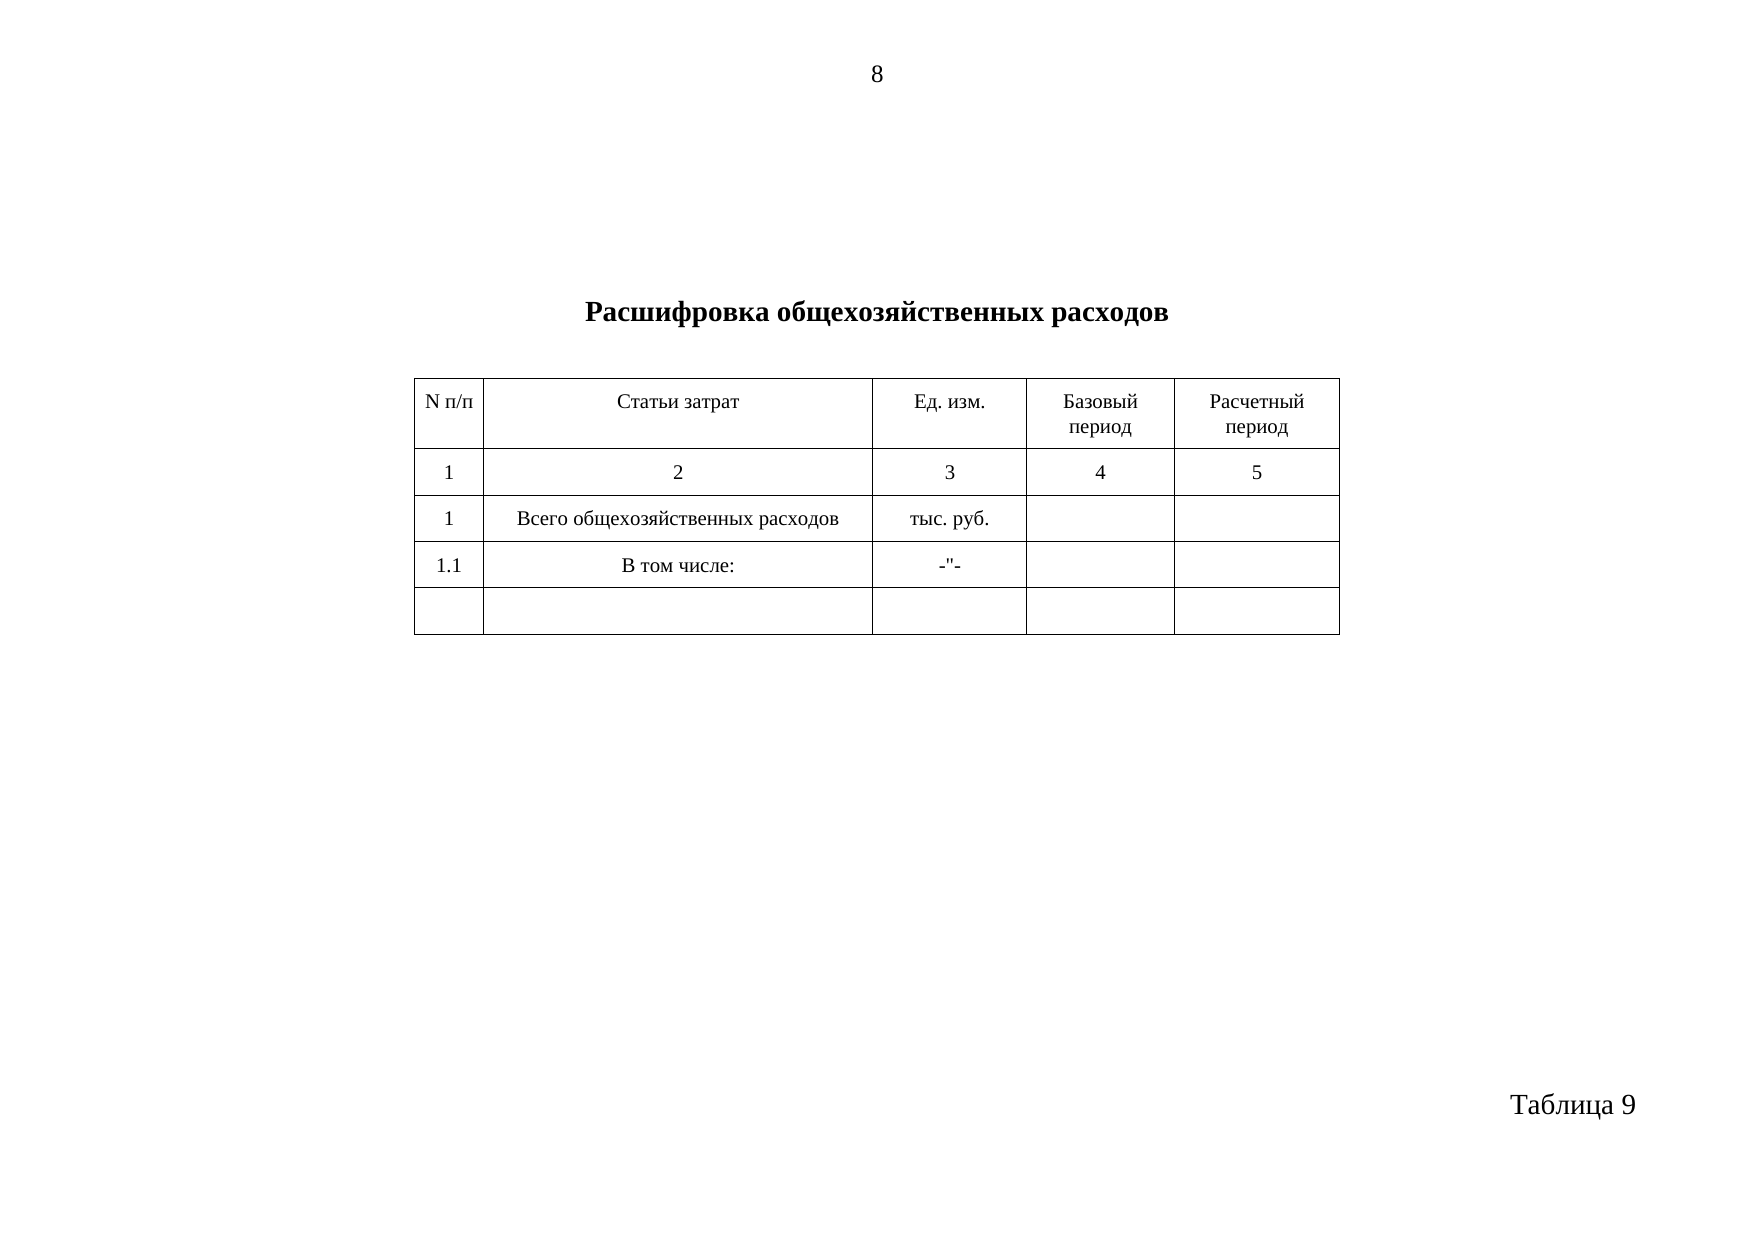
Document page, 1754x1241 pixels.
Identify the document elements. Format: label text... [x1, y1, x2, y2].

table_cell [1027, 542, 1174, 587]
table_cell тыс. руб. [873, 496, 1026, 541]
table_cell [415, 588, 483, 634]
table_header Ед. изм. [873, 379, 1026, 448]
table_cell 1.1 [415, 542, 483, 587]
table_header Статьи затрат [484, 379, 872, 448]
table_cell 4 [1027, 449, 1174, 494]
table_header Базовый период [1027, 379, 1174, 448]
table_header Таблица 9 [1152, 994, 1647, 1144]
text Расшифровка общехозяйственных расходов [118, 294, 1636, 328]
table_cell В том числе: [484, 542, 872, 587]
table_cell 1 [415, 449, 483, 494]
table_cell 2 [484, 449, 872, 494]
table_cell 5 [1175, 449, 1339, 494]
table_header Расчетный период [1175, 379, 1339, 448]
table_cell 1 [415, 496, 483, 541]
table_cell [1175, 542, 1339, 587]
table_header N п/п [415, 379, 483, 448]
table_cell [484, 588, 872, 634]
table_cell [1027, 588, 1174, 634]
table_cell [1175, 496, 1339, 541]
table_cell [873, 588, 1026, 634]
table_cell [1175, 588, 1339, 634]
table_cell Всего общехозяйственных расходов [484, 496, 872, 541]
table_cell -"- [873, 542, 1026, 587]
table_cell [1027, 496, 1174, 541]
table_cell 3 [873, 449, 1026, 494]
